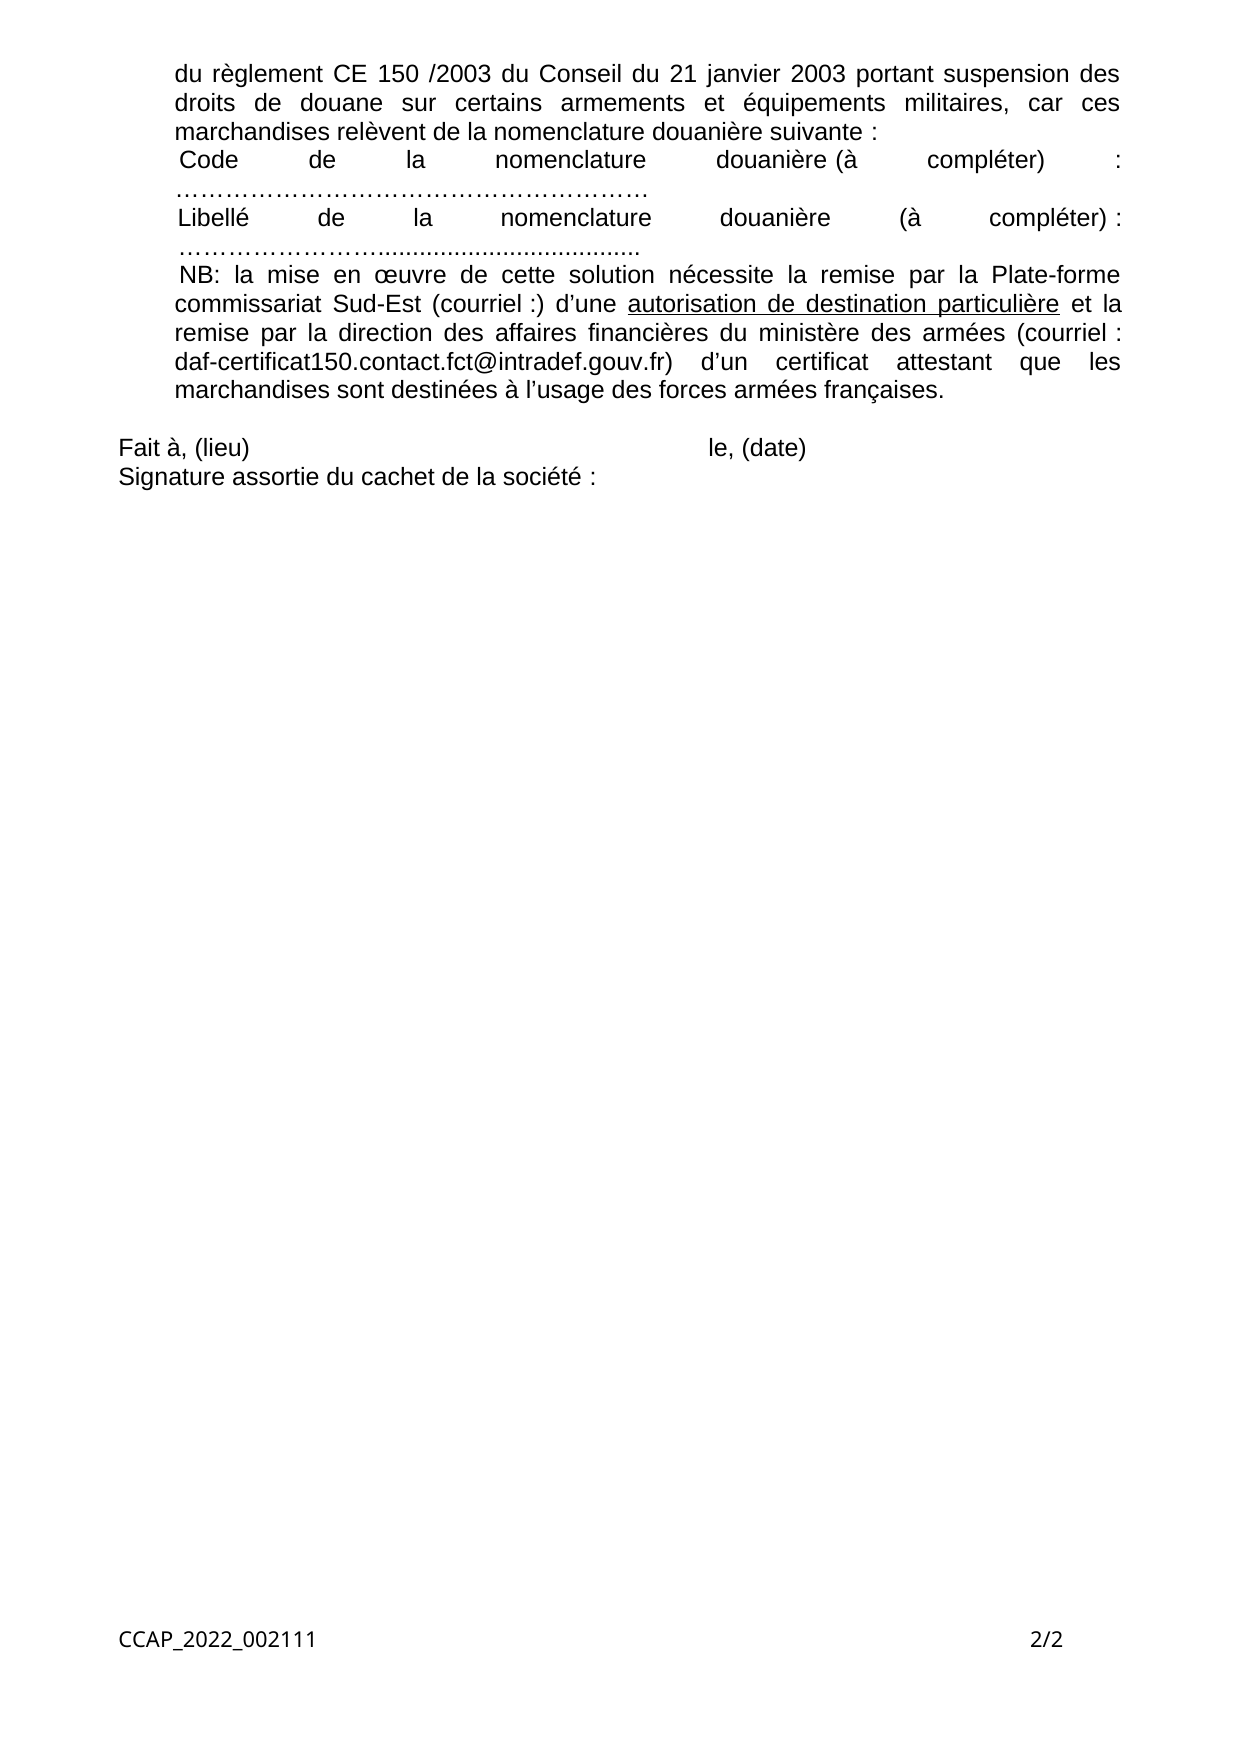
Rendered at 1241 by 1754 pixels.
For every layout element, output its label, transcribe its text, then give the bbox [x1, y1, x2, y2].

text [174, 59, 1122, 145]
text NB: la mise en œuvre de cette solution nécessite la remise par la Plate-forme commissariat Sud-Est (courriel :) d’une autorisation de destination particulière et la remise par la direction des affaires financières du ministère des armées (courriel : daf-certificat150.contact.fct@intradef.gouv.fr) d’un certificat attestant que les marchandises sont destinées à l’usage des forces armées françaises. [174, 260, 1122, 404]
text Fait à, (lieu) le, (date) [118, 433, 1122, 462]
text Libellé de la nomenclature douanière (à compléter) : ……………………...................................... [177, 203, 1122, 260]
text Signature assortie du cachet de la société : [118, 462, 1122, 490]
text Code de la nomenclature douanière (à compléter) : ………………………………………………… [174, 145, 1122, 203]
